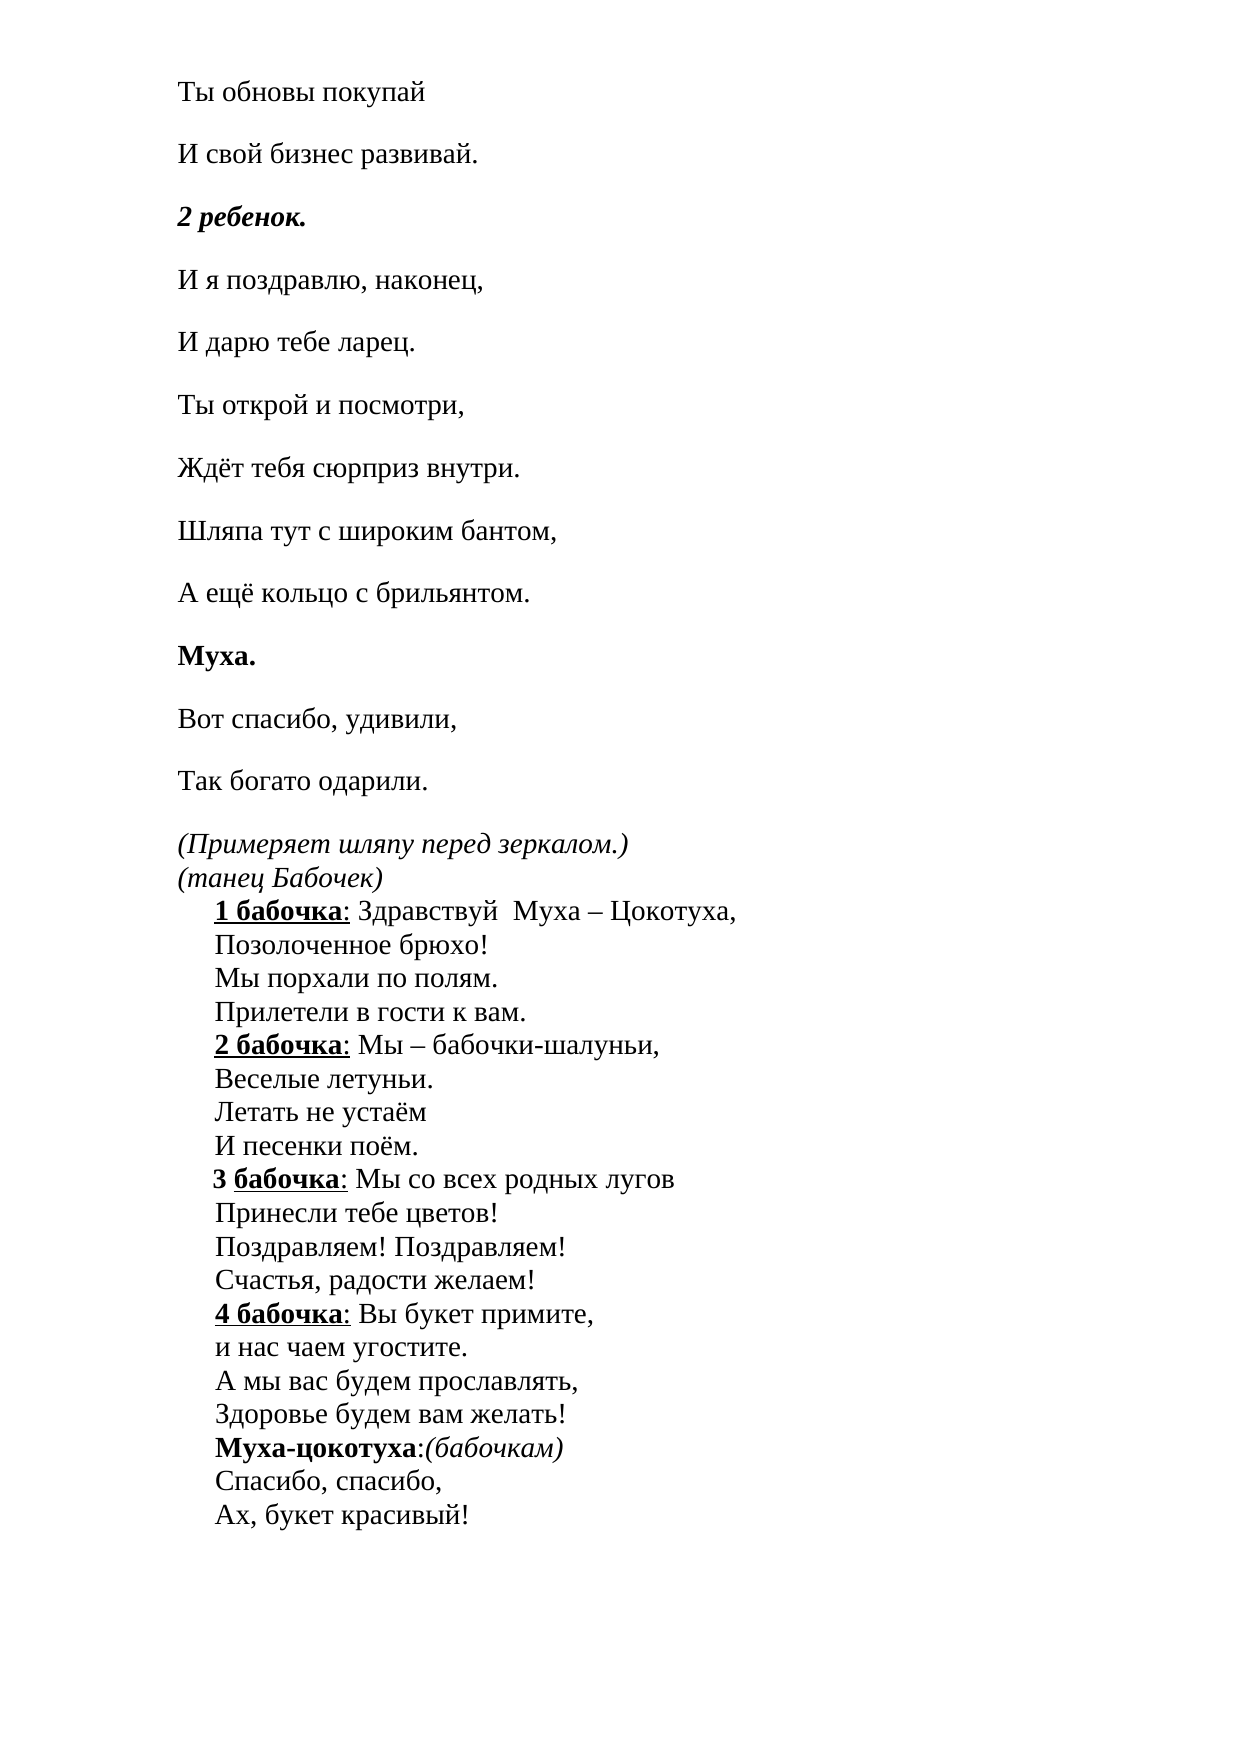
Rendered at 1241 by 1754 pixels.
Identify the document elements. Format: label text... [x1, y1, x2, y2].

text 2 ребенок. [177, 199, 1154, 233]
text Летать не устаём И песенки поём. [214, 1094, 434, 1162]
text Ты открой и посмотри, [177, 387, 1154, 421]
text Ах, букет красивый! [214, 1497, 1154, 1531]
text И свой бизнес развивай. [177, 136, 1154, 170]
text Ждёт тебя сюрприз внутри. [177, 450, 1154, 483]
text А ещё кольцо с брильянтом. [177, 575, 1154, 609]
text 2 бабочка: Мы – бабочки-шалуньи, Веселые летуньи. [214, 1027, 668, 1094]
text Мы порхали по полям. Прилетели в гости к вам. [214, 960, 534, 1027]
text Ты обновы покупай [177, 74, 1154, 107]
text Вот спасибо, удивили, [177, 701, 1154, 734]
text 3 бабочка: Мы со всех родных лугов Принесли тебе цветов! Поздравляем! Поздравляем! Счастья, радости желаем! [212, 1162, 682, 1296]
text Так богато одарили. [177, 763, 1154, 797]
text И я поздравлю, наконец, [177, 262, 1154, 295]
text А мы вас будем прославлять, Здоровье будем вам желать! Муха-цокотуха:(бабочкам) Спасибо, спасибо, [215, 1363, 586, 1497]
text (Примеряет шляпу перед зеркалом.) (танец Бабочек) [177, 826, 636, 893]
text Муха. [177, 638, 1154, 672]
text 4 бабочка: Вы букет примите, и нас чаем угостите. [215, 1296, 601, 1363]
text И дарю тебе ларец. [177, 324, 1154, 358]
text 1 бабочка: Здравствуй Муха – Цокотуха, Позолоченное брюхо! [214, 893, 744, 960]
text Шляпа тут с широким бантом, [177, 513, 1154, 546]
